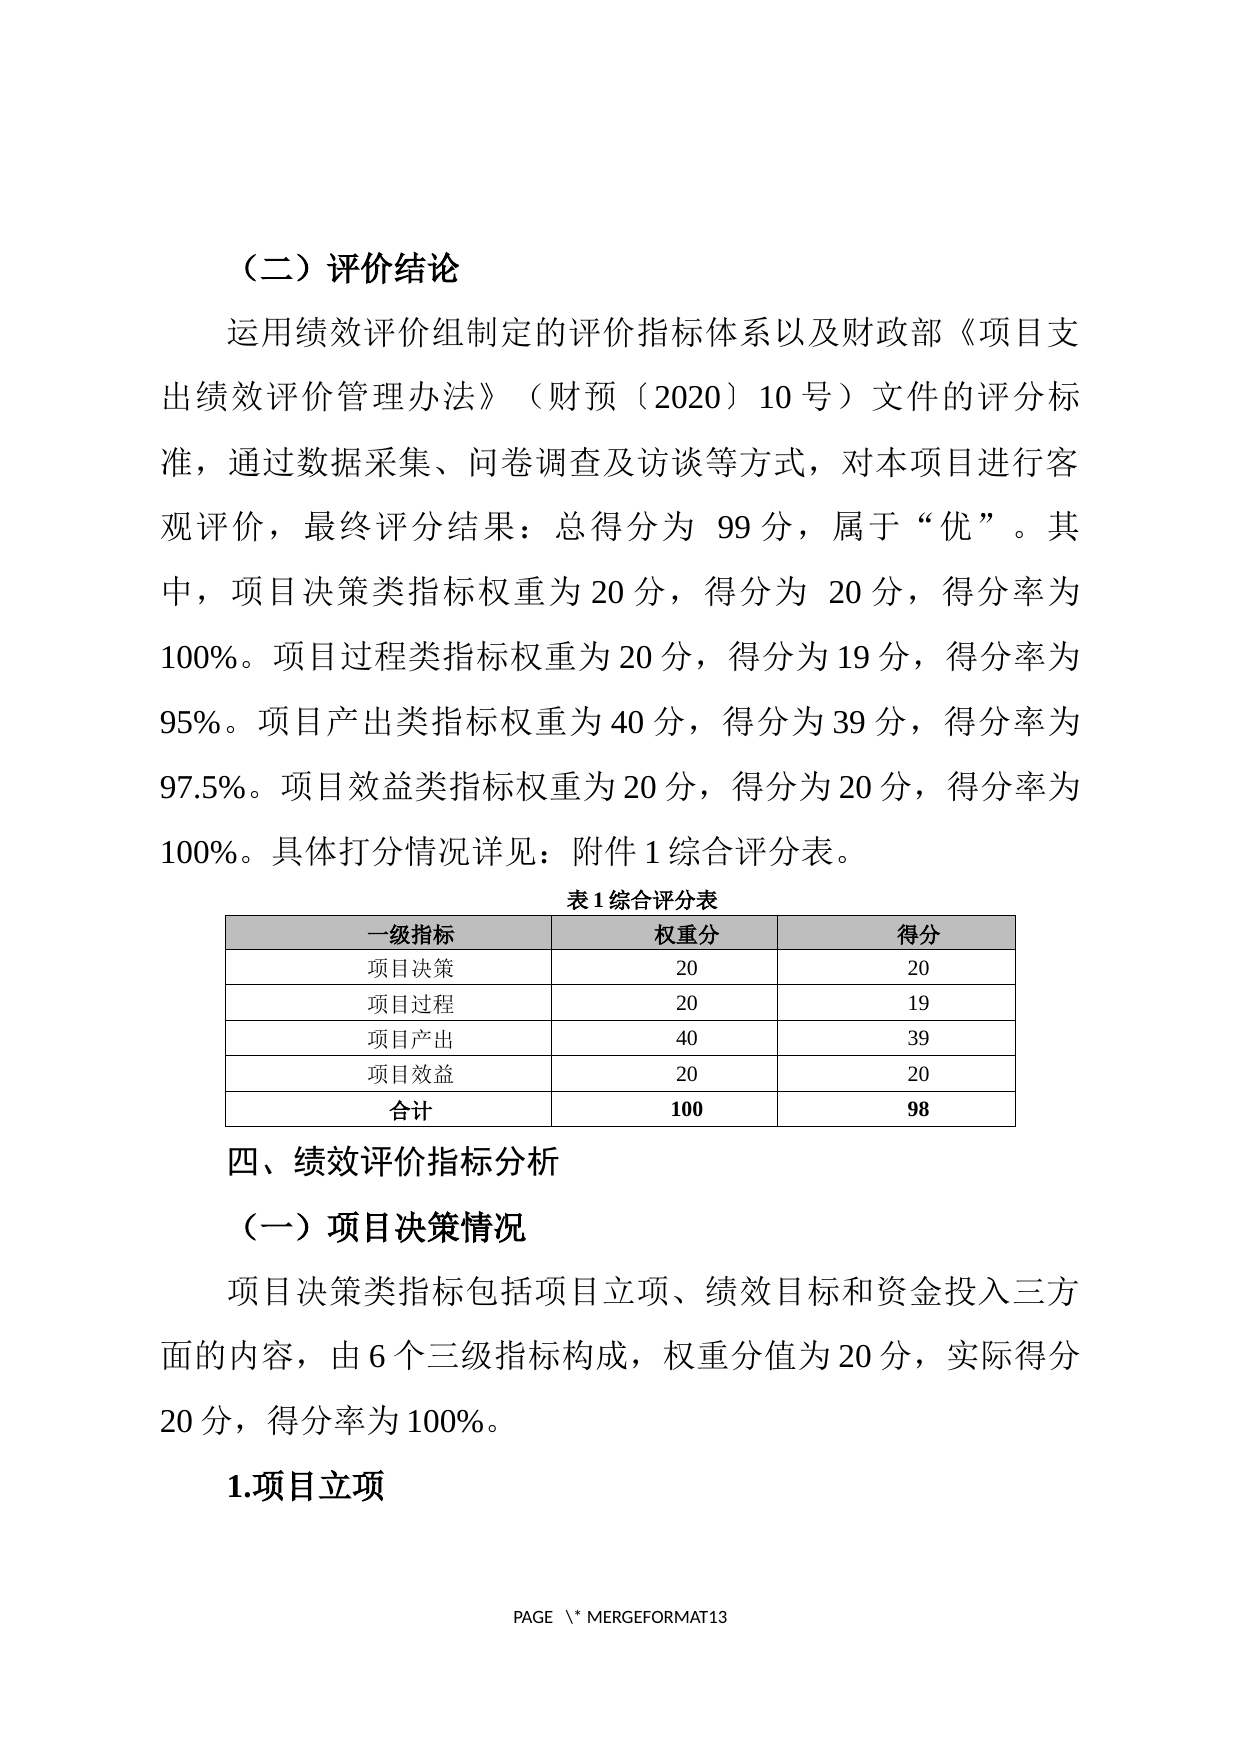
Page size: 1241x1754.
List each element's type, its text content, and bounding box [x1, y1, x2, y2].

title 表1综合评分表 [159, 883, 1081, 915]
table_cell 20 [552, 1056, 777, 1091]
table_cell 100 [552, 1092, 777, 1126]
table_cell 20 [778, 1056, 1015, 1091]
table_cell 合计 [226, 1092, 551, 1126]
table_header 一级指标 [226, 916, 551, 949]
table_cell 39 [778, 1021, 1015, 1055]
text 1.项目立项 [159, 1452, 1081, 1517]
table_cell 项目过程 [226, 985, 551, 1020]
table_cell 项目产出 [226, 1021, 551, 1055]
table_cell 项目决策 [226, 950, 551, 984]
table_cell 20 [778, 950, 1015, 984]
table_cell 20 [552, 985, 777, 1020]
title 运用绩效评价组制定的评价指标体系以及财政部《项目支出绩效评价管理办法》（财预〔2020〕10号）文件的评分标准，通过数据采集、问卷调查及访谈等方式，对本项目进行客观评价，最终评分结果：总得分为 99分，属于“优”。其中，项目决策类指标权重为20分，得分为 20分，得分率为 100%。项目过程类指标权重为20分，得分为19分，得分率为 95%。项目产出类指标权重为40分，得分为39分，得分率为97.5%。项目效益类指标权重为20分，得分为20分，得分率为100%。具体打分情况详见：附件1综合评分表。 [159, 298, 1081, 883]
table_cell 项目效益 [226, 1056, 551, 1091]
table_header 得分 [778, 916, 1015, 949]
table_cell 98 [778, 1092, 1015, 1126]
table_cell 40 [552, 1021, 777, 1055]
text 四、绩效评价指标分析 [159, 1127, 1081, 1192]
text 项目决策类指标包括项目立项、绩效目标和资金投入三方面的内容，由6个三级指标构成，权重分值为20分，实际得分20分，得分率为100%。 [159, 1257, 1081, 1452]
table_cell 20 [552, 950, 777, 984]
table_cell 19 [778, 985, 1015, 1020]
title （二）评价结论 [159, 233, 1081, 298]
title （一）项目决策情况 [159, 1192, 1081, 1257]
table_header 权重分 [552, 916, 777, 949]
